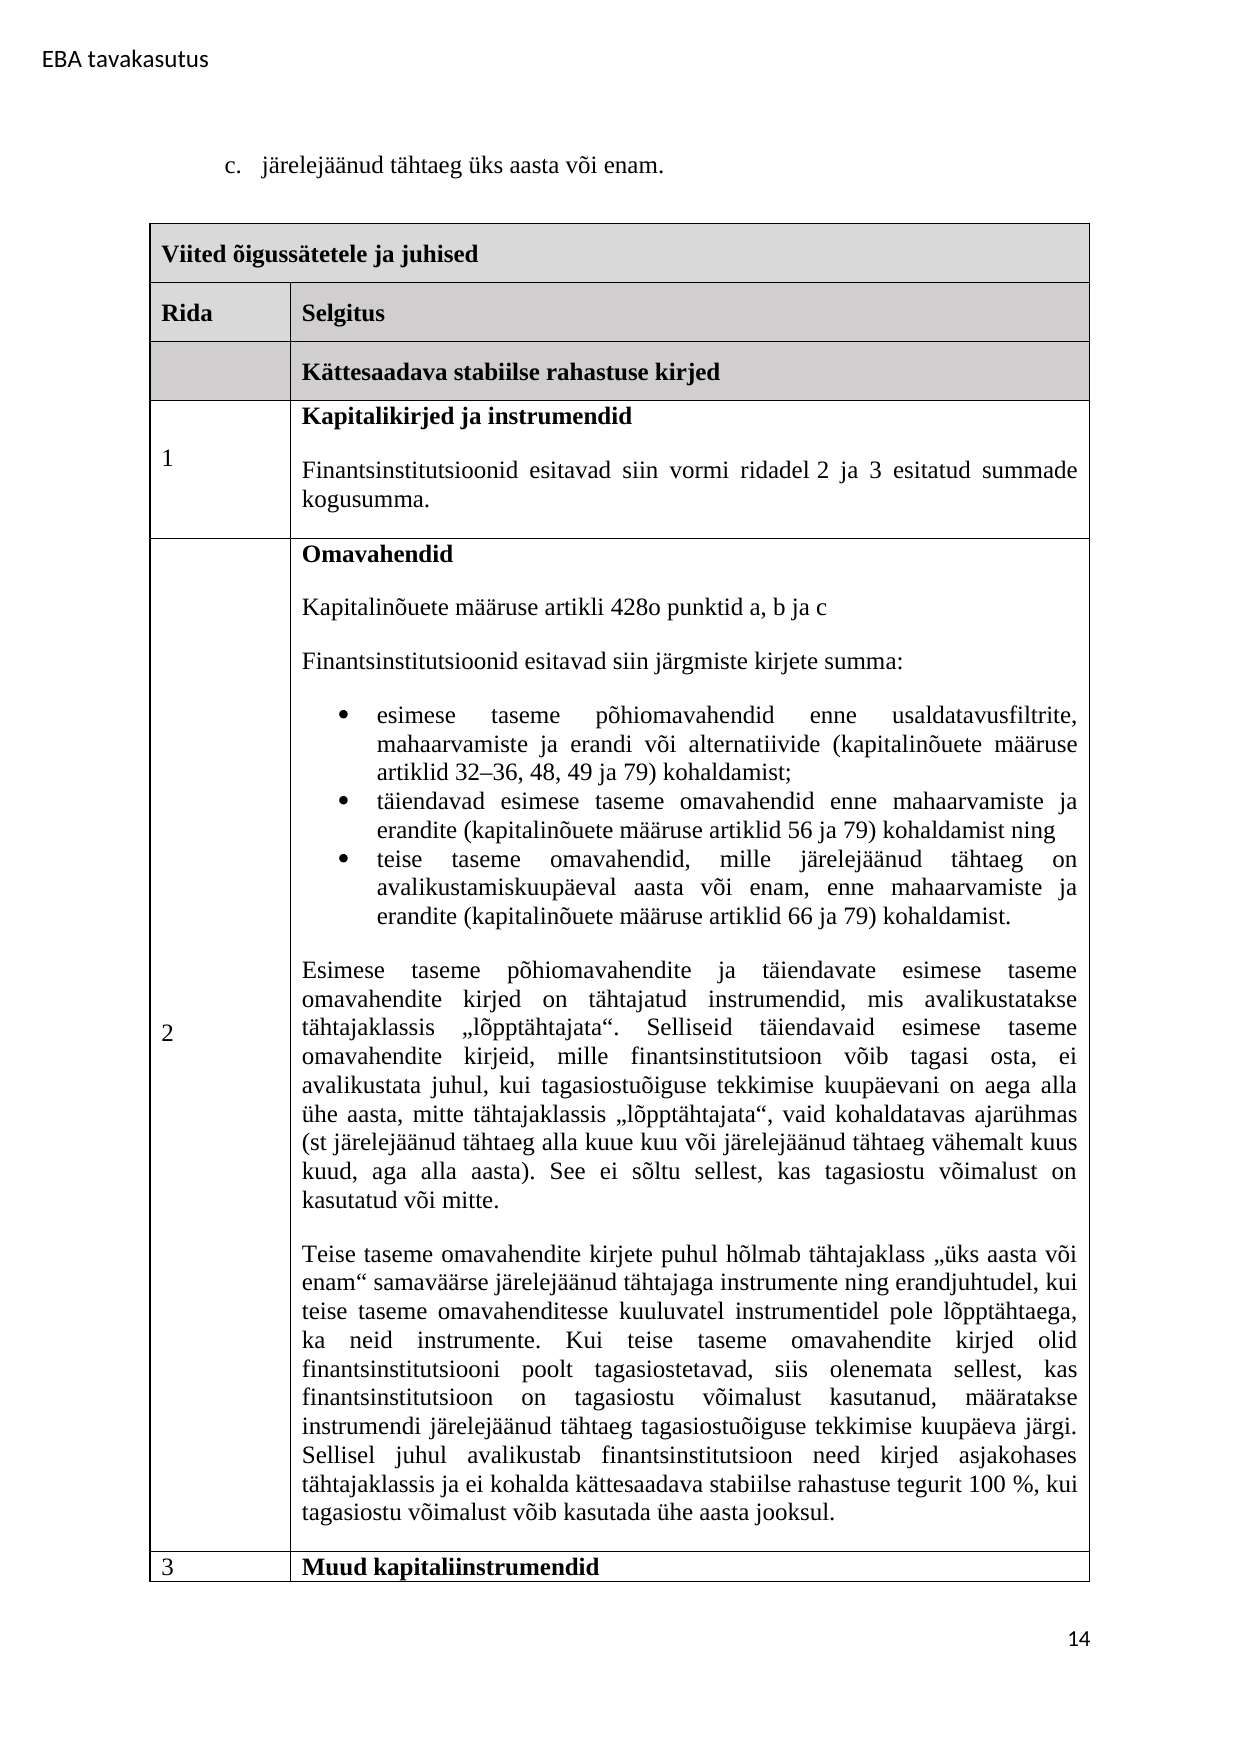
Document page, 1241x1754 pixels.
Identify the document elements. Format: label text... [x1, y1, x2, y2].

table_header Viited õigussätetele ja juhised [151, 224, 1089, 282]
table_cell Rida [151, 283, 290, 341]
table_cell [151, 342, 290, 400]
table_cell Kättesaadava stabiilse rahastuse kirjed [291, 342, 1089, 400]
table_cell Selgitus [291, 283, 1089, 341]
table_cell Kapitalikirjed ja instrumendid Finantsinstitutsioonid esitavad siin vormi ridadel 2 ja 3 esitatud summade kogusumma. [291, 401, 1089, 538]
table_cell 3 [151, 1552, 290, 1581]
list järelejäänud tähtaeg üks aasta või enam. [224, 150, 1090, 179]
table_cell 1 [151, 401, 290, 538]
table_cell Omavahendid Kapitalinõuete määruse artikli 428o punktid a, b ja c Finantsinstitutsioonid esitavad siin järgmiste kirjete summa: esimese taseme põhiomavahendid enne usaldatavusfiltrite, mahaarvamiste ja erandi või alternatiivide (kapitalinõuete määruse artiklid 32–36, 48, 49 ja 79) kohaldamist; täiendavad esimese taseme omavahendid enne mahaarvamiste ja erandite (kapitalinõuete määruse artiklid 56 ja 79) kohaldamist ning teise taseme omavahendid, mille järelejäänud tähtaeg on avalikustamiskuupäeval aasta või enam, enne mahaarvamiste ja erandite (kapitalinõuete määruse artiklid 66 ja 79) kohaldamist. Esimese taseme põhiomavahendite ja täiendavate esimese taseme omavahendite kirjed on tähtajatud instrumendid, mis avalikustatakse tähtajaklassis „lõpptähtajata“. Selliseid täiendavaid esimese taseme omavahendite kirjeid, mille finantsinstitutsioon võib tagasi osta, ei avalikustata juhul, kui tagasiostuõiguse tekkimise kuupäevani on aega alla ühe aasta, mitte tähtajaklassis „lõpptähtajata“, vaid kohaldatavas ajarühmas (st järelejäänud tähtaeg alla kuue kuu või järelejäänud tähtaeg vähemalt kuus kuud, aga alla aasta). See ei sõltu sellest, kas tagasiostu võimalust on kasutatud või mitte. Teise taseme omavahendite kirjete puhul hõlmab tähtajaklass „üks aasta või enam“ samaväärse järelejäänud tähtajaga instrumente ning erandjuhtudel, kui teise taseme omavahenditesse kuuluvatel instrumentidel pole lõpptähtaega, ka neid instrumente. Kui teise taseme omavahendite kirjed olid finantsinstitutsiooni poolt tagasiostetavad, siis olenemata sellest, kas finantsinstitutsioon on tagasiostu võimalust kasutanud, määratakse instrumendi järelejäänud tähtaeg tagasiostuõiguse tekkimise kuupäeva järgi. Sellisel juhul avalikustab finantsinstitutsioon need kirjed asjakohases tähtajaklassis ja ei kohalda kättesaadava stabiilse rahastuse tegurit 100 %, kui tagasiostu võimalust võib kasutada ühe aasta jooksul. [291, 539, 1089, 1551]
table_cell 2 [151, 539, 290, 1551]
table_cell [291, 1552, 1089, 1581]
